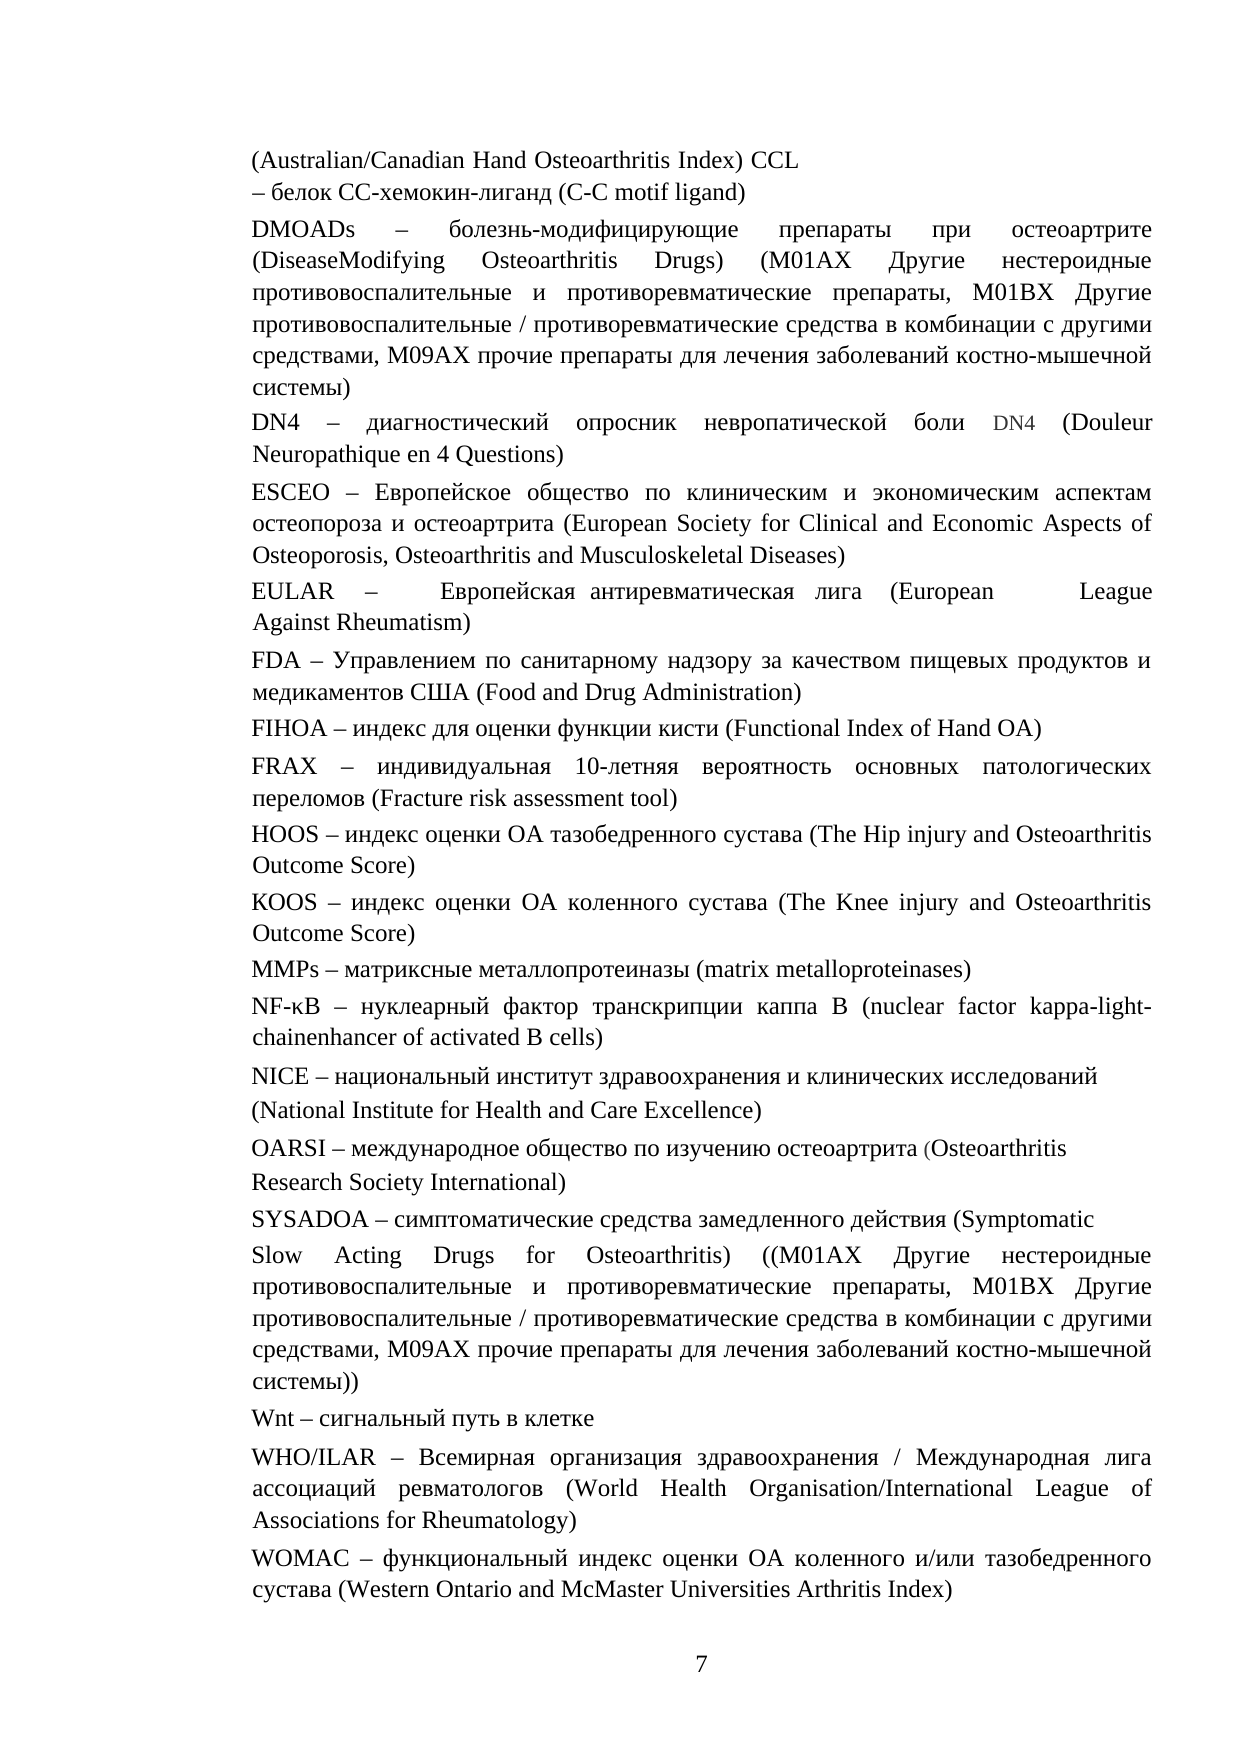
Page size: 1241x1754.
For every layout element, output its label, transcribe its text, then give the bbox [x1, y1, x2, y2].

text (Australian/Canadian Hand Osteoarthritis Index) ССL – белок CC-хемокин-лиганд (C-C motif ligand) [251, 146, 800, 206]
text OARSI – международное общество по изучению остеоартрита (Osteoarthritis [251, 1133, 1153, 1161]
text NF-κB – нуклеарный фактор транскрипции каппа B (nuclear factor kappa-light-chainenhancer of activated B cells) [251, 991, 1153, 1051]
text HOOS – индекс оценки ОА тазобедренного сустава (The Hip injury and Osteoarthritis Outcome Score) [251, 819, 1153, 879]
text DMOADs – болезнь-модифицирующие препараты при остеоартрите (DiseaseModifying Osteoarthritis Drugs) (M01AX Другие нестероидные противовоспалительные и противоревматические препараты, M01BX Другие противовоспалительные / противоревматические средства в комбинации с другими средствами, M09AX прочие препараты для лечения заболеваний костно-мышечной системы) [251, 214, 1153, 401]
text Slow Acting Drugs for Osteoarthritis) ((M01AX Другие нестероидные противовоспалительные и противоревматические препараты, M01BX Другие противовоспалительные / противоревматические средства в комбинации с другими средствами, M09AX прочие препараты для лечения заболеваний костно-мышечной системы)) [251, 1240, 1153, 1395]
text FIHOA – индекс для оценки функции кисти (Functional Index of Hand OA) [251, 713, 1153, 741]
text Wnt – сигнальный путь в клетке [251, 1403, 1153, 1432]
text WHO/ILAR – Всемирная организация здравоохранения / Международная лига ассоциаций ревматологов (World Health Organisation/International League of Associations for Rheumatology) [251, 1442, 1153, 1533]
text MMPs – матриксные металлопротеиназы (matrix metalloproteinases) [251, 954, 1153, 983]
text (National Institute for Health and Care Excellence) [251, 1095, 1153, 1124]
text FRAX – индивидуальная 10-летняя вероятность основных патологических переломов (Fracture risk assessment tool) [251, 751, 1153, 811]
text FDA – Управлением по санитарному надзору за качеством пищевых продуктов и медикаментов США (Food and Drug Administration) [251, 645, 1153, 706]
text Research Society International) [251, 1167, 1153, 1196]
text SYSADOA – симптоматические средства замедленного действия (Symptomatic [251, 1204, 1153, 1233]
text ESCEO – Европейское общество по клиническим и экономическим аспектам остеопороза и остеоартрита (European Society for Clinical and Economic Aspects of Osteoporosis, Osteoarthritis and Musculoskeletal Diseases) [251, 477, 1153, 568]
text КООS – индекс оценки ОА коленного сустава (The Knee injury and Osteoarthritis Outcome Score) [251, 887, 1153, 947]
text WOMAC – функциональный индекс оценки ОА коленного и/или тазобедренного сустава (Western Ontario and McMaster Universities Arthritis Index) [251, 1543, 1153, 1603]
text DN4 – диагностический опросник невропатической боли DN4 (Douleur Neuropathique en 4 Questions) [251, 407, 1153, 467]
text EULAR – Европейская антиревматическая лига (European League Against Rheumatism) [251, 576, 1153, 636]
text NICE – национальный институт здравоохранения и клинических исследований [251, 1061, 1153, 1089]
